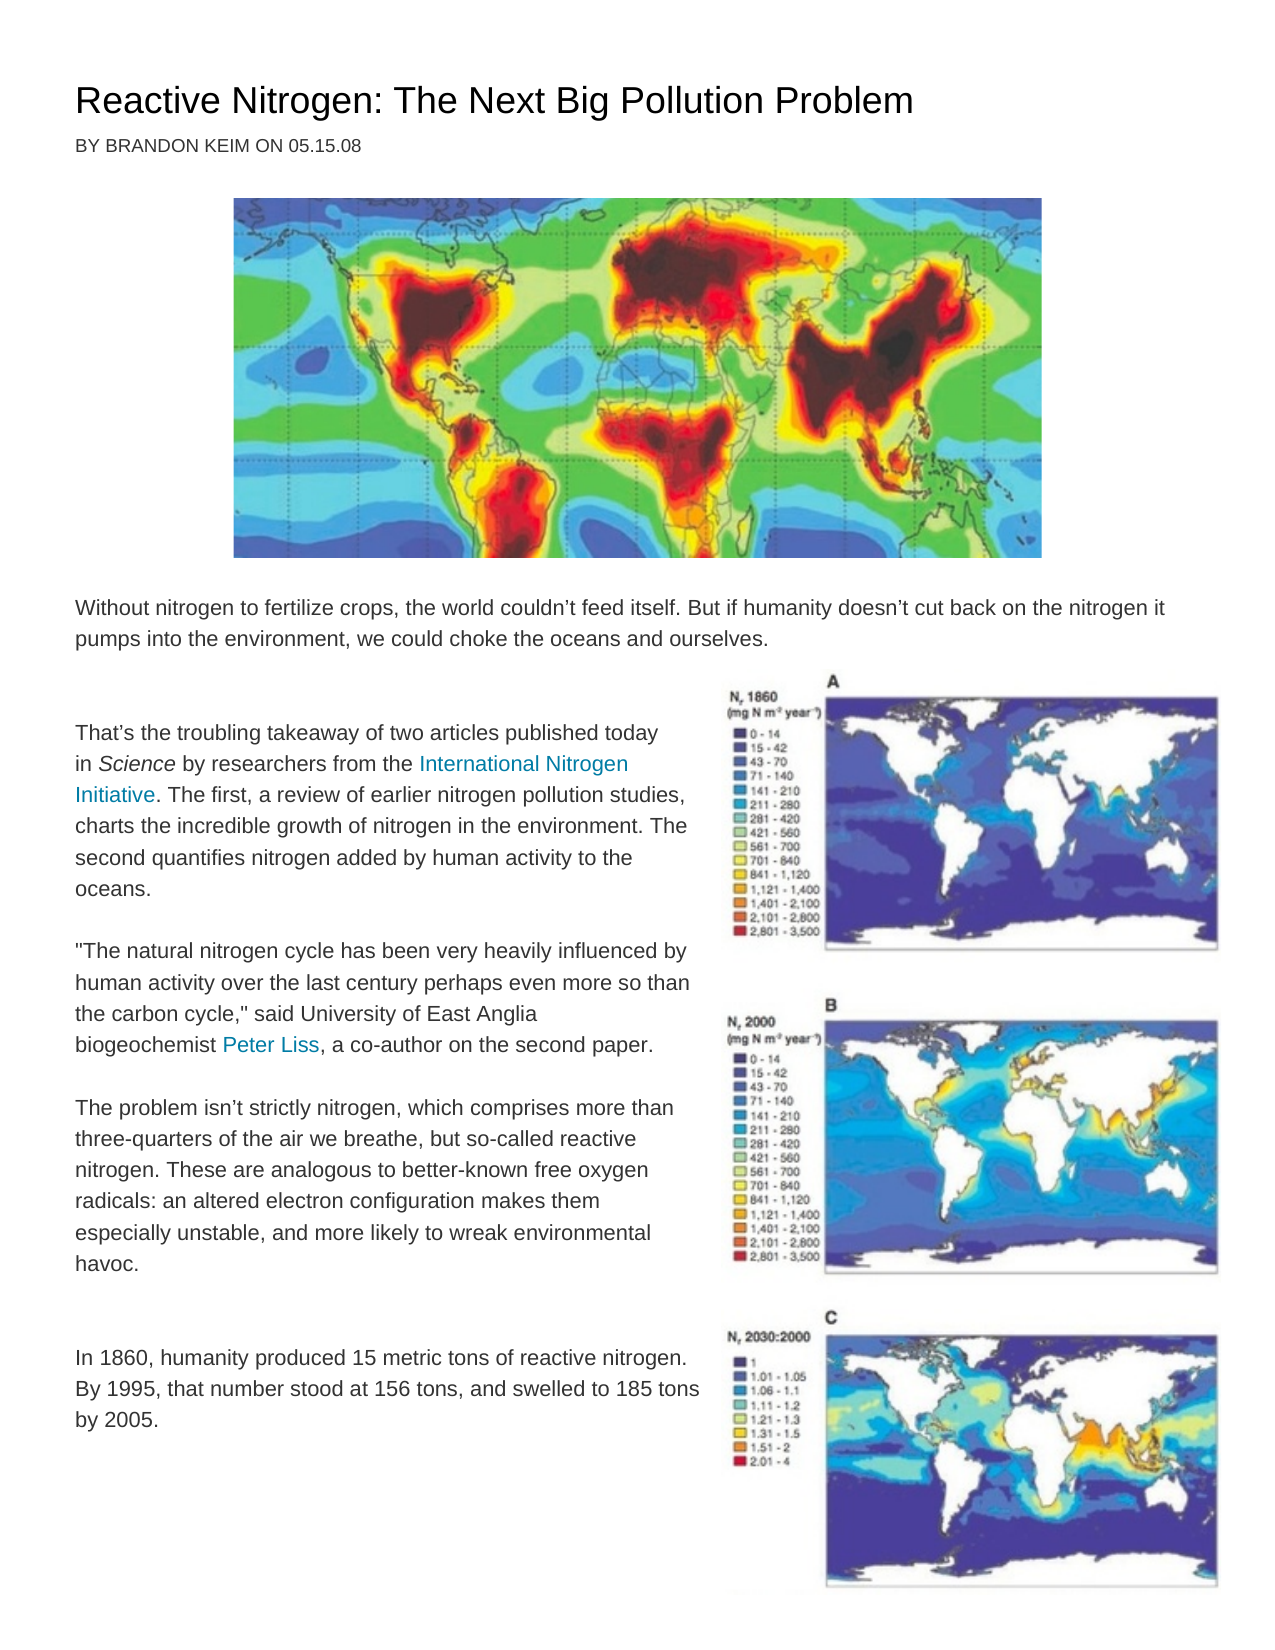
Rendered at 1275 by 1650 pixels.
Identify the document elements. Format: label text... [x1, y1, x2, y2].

text In 1860, humanity produced 15 metric tons of reactive nitrogen. By 1995, that number stood at 156 tons, and swelled to 185 tons by 2005. [75, 1307, 721, 1463]
text Reactive Nitrogen: The Next Big Pollution Problem [75, 75, 1200, 122]
text The problem isn’t strictly nitrogen, which comprises more than three-quarters of the air we breathe, but so-called reactive nitrogen. These are analogous to better-known free oxygen radicals: an altered electron configuration makes them especially unstable, and more likely to wreak environmental havoc. [75, 1088, 721, 1276]
text BY BRANDON KEIM on 05.15.08 [75, 134, 1169, 156]
picture [233, 198, 1042, 558]
text That’s the troubling takeaway of two articles published today in Science by researchers from the International Nitrogen Initiative. The first, a review of earlier nitrogen pollution studies, charts the incredible growth of nitrogen in the environment. The second quantifies nitrogen added by human activity to the oceans. [75, 713, 721, 901]
picture [721, 669, 1222, 1595]
text "The natural nitrogen cycle has been very heavily influenced by human activity over the last century perhaps even more so than the carbon cycle," said University of East Anglia biogeochemist Peter Liss, a co-author on the second paper. [75, 932, 721, 1057]
text Without nitrogen to fertilize crops, the world couldn’t feed itself. But if humanity doesn’t cut back on the nitrogen it pumps into the environment, we could choke the oceans and ourselves. [75, 588, 1200, 651]
